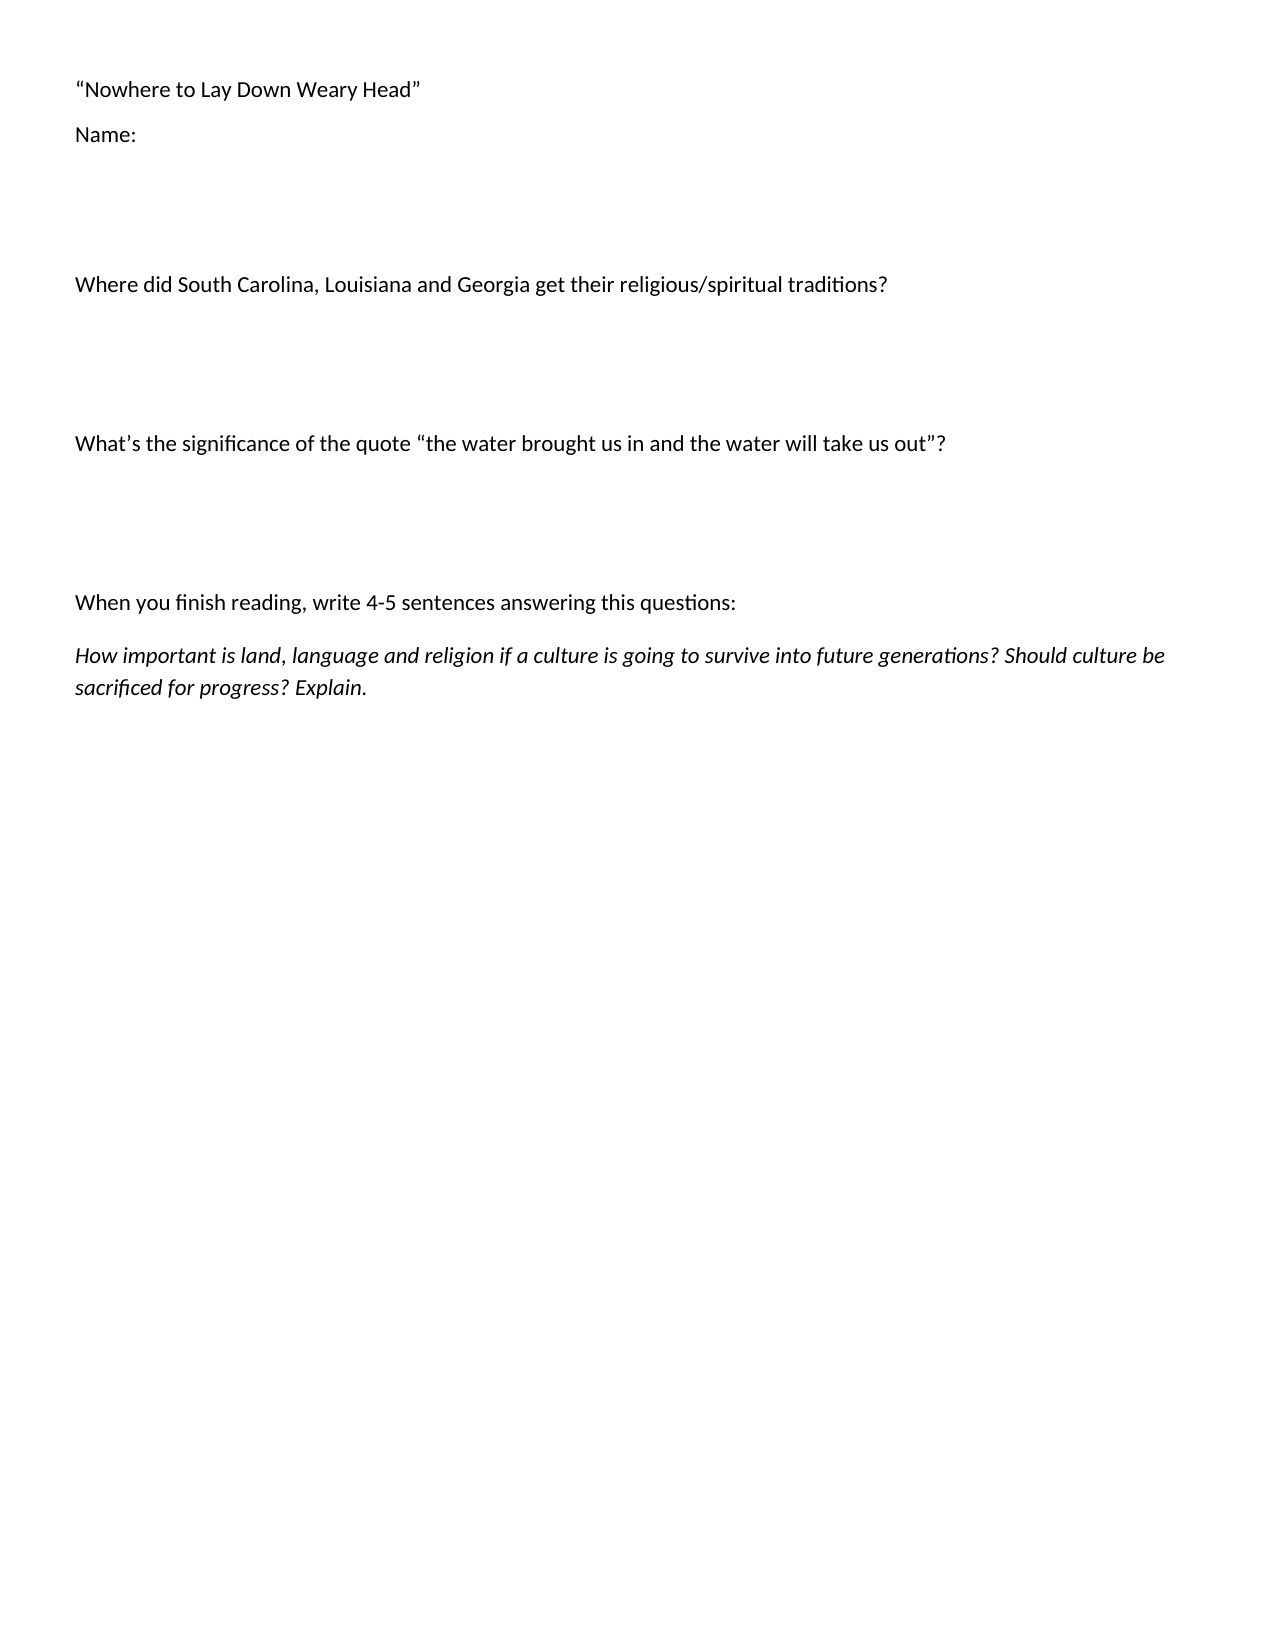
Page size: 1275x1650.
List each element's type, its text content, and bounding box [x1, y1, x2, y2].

text What’s the significance of the quote “the water brought us in and the water will take us out”? [75, 429, 1200, 457]
text When you finish reading, write 4-5 sentences answering this questions: [75, 588, 1200, 616]
text How important is land, language and religion if a culture is going to survive into future generations? Should culture be sacrificed for progress? Explain. [75, 641, 1200, 701]
text Where did South Carolina, Louisiana and Georgia get their religious/spiritual traditions? [75, 270, 1200, 298]
